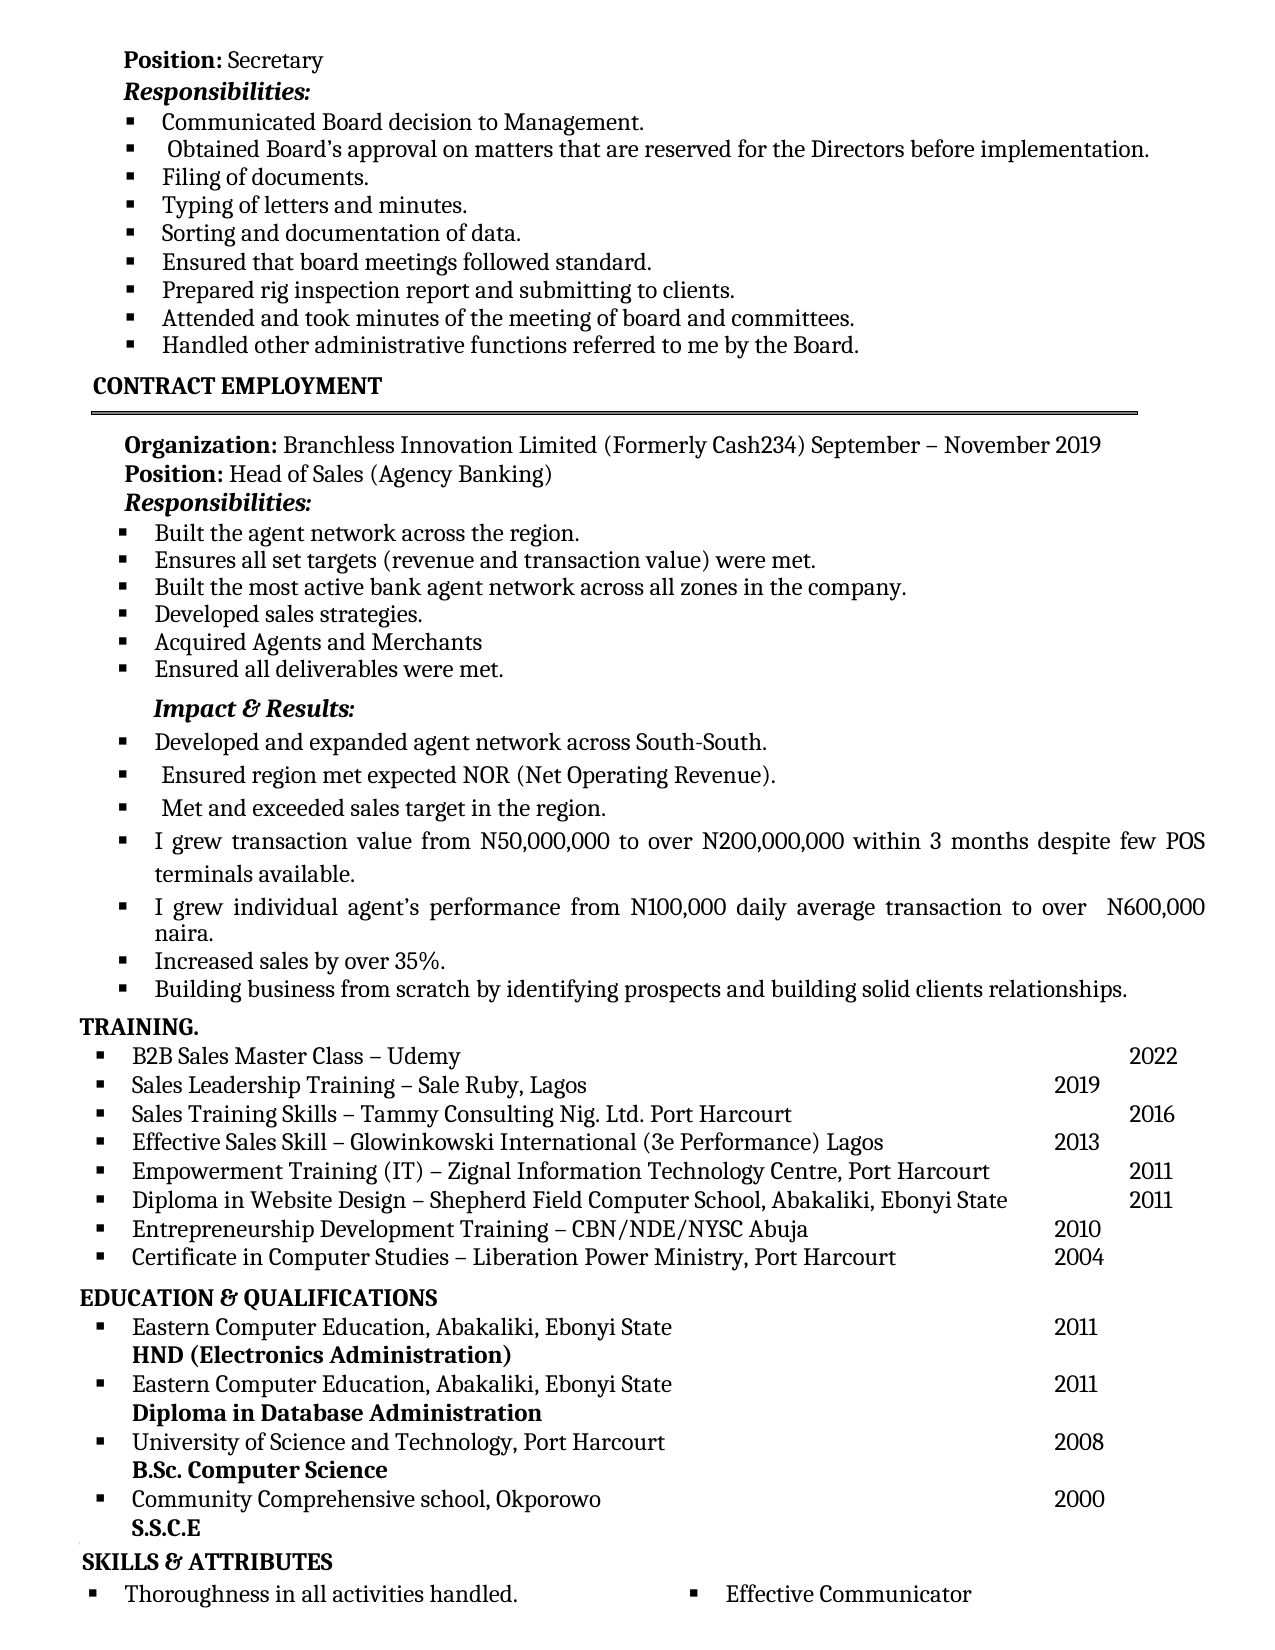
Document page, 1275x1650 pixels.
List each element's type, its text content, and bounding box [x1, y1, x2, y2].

list Sorting and documentation of data. [124, 219, 1207, 247]
subtitle Position: Secretary [123, 47, 566, 74]
list Eastern Computer Education, Abakaliki, Ebonyi State 2011 [94, 1370, 1208, 1399]
list S.S.C.E [132, 1514, 1208, 1543]
list HND (Electronics Administration) [132, 1341, 1208, 1370]
list Handled other administrative functions referred to me by the Board. [124, 332, 1207, 359]
list Ensured that board meetings followed standard. [124, 247, 1207, 276]
list Ensured region met expected NOR (Net Operating Revenue). [117, 761, 1207, 790]
list Typing of letters and minutes. [124, 191, 1207, 219]
list Built the most active bank agent network across all zones in the company. [117, 574, 932, 601]
list Communicated Board decision to Management. [124, 108, 1207, 136]
list Thoroughness in all activities handled. [87, 1581, 605, 1608]
list Diploma in Website Design – Shepherd Field Computer School, Abakaliki, Ebonyi State 2011 [94, 1186, 1208, 1214]
list Prepared rig inspection report and submitting to clients. [124, 276, 1207, 304]
list Sales Training Skills – Tammy Consulting Nig. Ltd. Port Harcourt 2016 [94, 1099, 1208, 1128]
list Filing of documents. [124, 163, 1207, 191]
list Sales Leadership Training – Sale Ruby, Lagos 2019 [94, 1071, 1208, 1099]
list Empowerment Training (IT) – Zignal Information Technology Centre, Port Harcourt 2011 [94, 1157, 1208, 1186]
list Entrepreneurship Development Training – CBN/NDE/NYSC Abuja 2010 [94, 1214, 1208, 1243]
list Built the agent network across the region. [117, 519, 932, 546]
list University of Science and Technology, Port Harcourt 2008 [94, 1428, 1208, 1456]
subtitle Responsibilities: [123, 77, 566, 106]
list Effective Sales Skill – Glowinkowski International (3e Performance) Lagos 2013 [94, 1128, 1208, 1157]
text CONTRACT EMPLOYMENT [93, 372, 1208, 400]
list Increased sales by over 35%. [117, 948, 1207, 975]
list Met and exceeded sales target in the region. [117, 794, 1207, 823]
list Acquired Agents and Merchants [117, 628, 932, 656]
text Responsibilities: [124, 489, 1167, 518]
list I grew individual agent’s performance from N100,000 daily average transaction to over N600,000 naira. [117, 893, 1207, 948]
list Diploma in Database Administration [132, 1399, 1208, 1428]
text Position: Head of Sales (Agency Banking) [124, 460, 1167, 488]
list Community Comprehensive school, Okporowo 2000 [94, 1485, 1208, 1514]
list Building business from scratch by identifying prospects and building solid clients relationships. [117, 975, 1207, 1003]
subtitle Impact & Results: [153, 693, 895, 723]
list Ensures all set targets (revenue and transaction value) were met. [117, 546, 932, 574]
text SKILLS & ATTRIBUTES [82, 1548, 1207, 1576]
list B2B Sales Master Class – Udemy 2022 [94, 1042, 1208, 1071]
list Developed and expanded agent network across South-South. [117, 728, 1207, 757]
text EDUCATION & QUALIFICATIONS [79, 1284, 1208, 1313]
list Attended and took minutes of the meeting of board and committees. [124, 304, 1207, 332]
list Certificate in Computer Studies – Liberation Power Ministry, Port Harcourt 2004 [94, 1243, 1208, 1272]
list Eastern Computer Education, Abakaliki, Ebonyi State 2011 [94, 1313, 1208, 1341]
list Developed sales strategies. [117, 601, 932, 628]
text Organization: Branchless Innovation Limited (Formerly Cash234) September – November 2019 [124, 431, 1167, 459]
text TRAINING. [79, 1013, 1208, 1042]
list B.Sc. Computer Science [132, 1456, 1208, 1485]
list I grew transaction value from N50,000,000 to over N200,000,000 within 3 months despite few POS terminals available. [117, 827, 1207, 889]
list Ensured all deliverables were met. [117, 656, 932, 683]
list Obtained Board’s approval on matters that are reserved for the Directors before implementation. [124, 136, 1207, 163]
list Effective Communicator [688, 1581, 1207, 1608]
